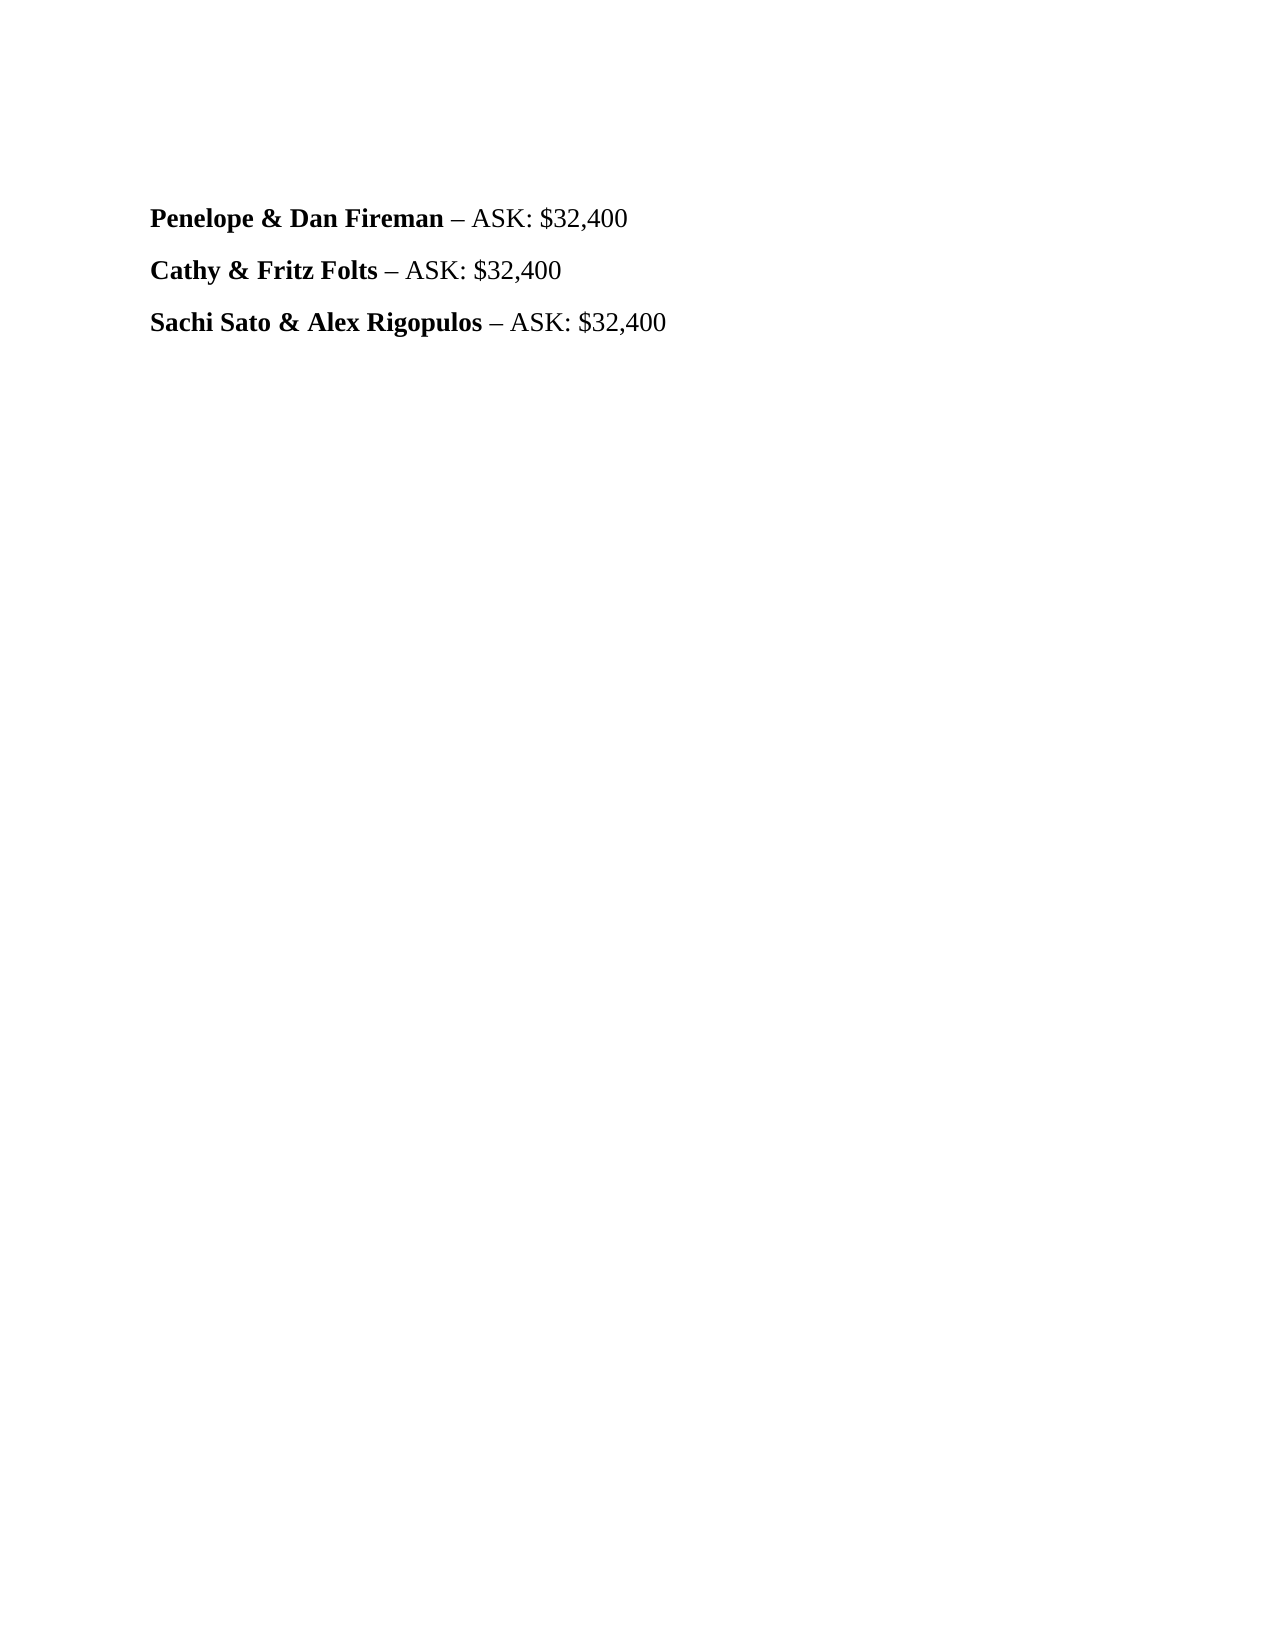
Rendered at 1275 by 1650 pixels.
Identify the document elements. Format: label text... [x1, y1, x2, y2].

text Sachi Sato & Alex Rigopulos – ASK: $32,400 [150, 306, 1125, 337]
text Cathy & Fritz Folts – ASK: $32,400 [150, 254, 1125, 285]
text Penelope & Dan Fireman – ASK: $32,400 [150, 202, 1125, 233]
